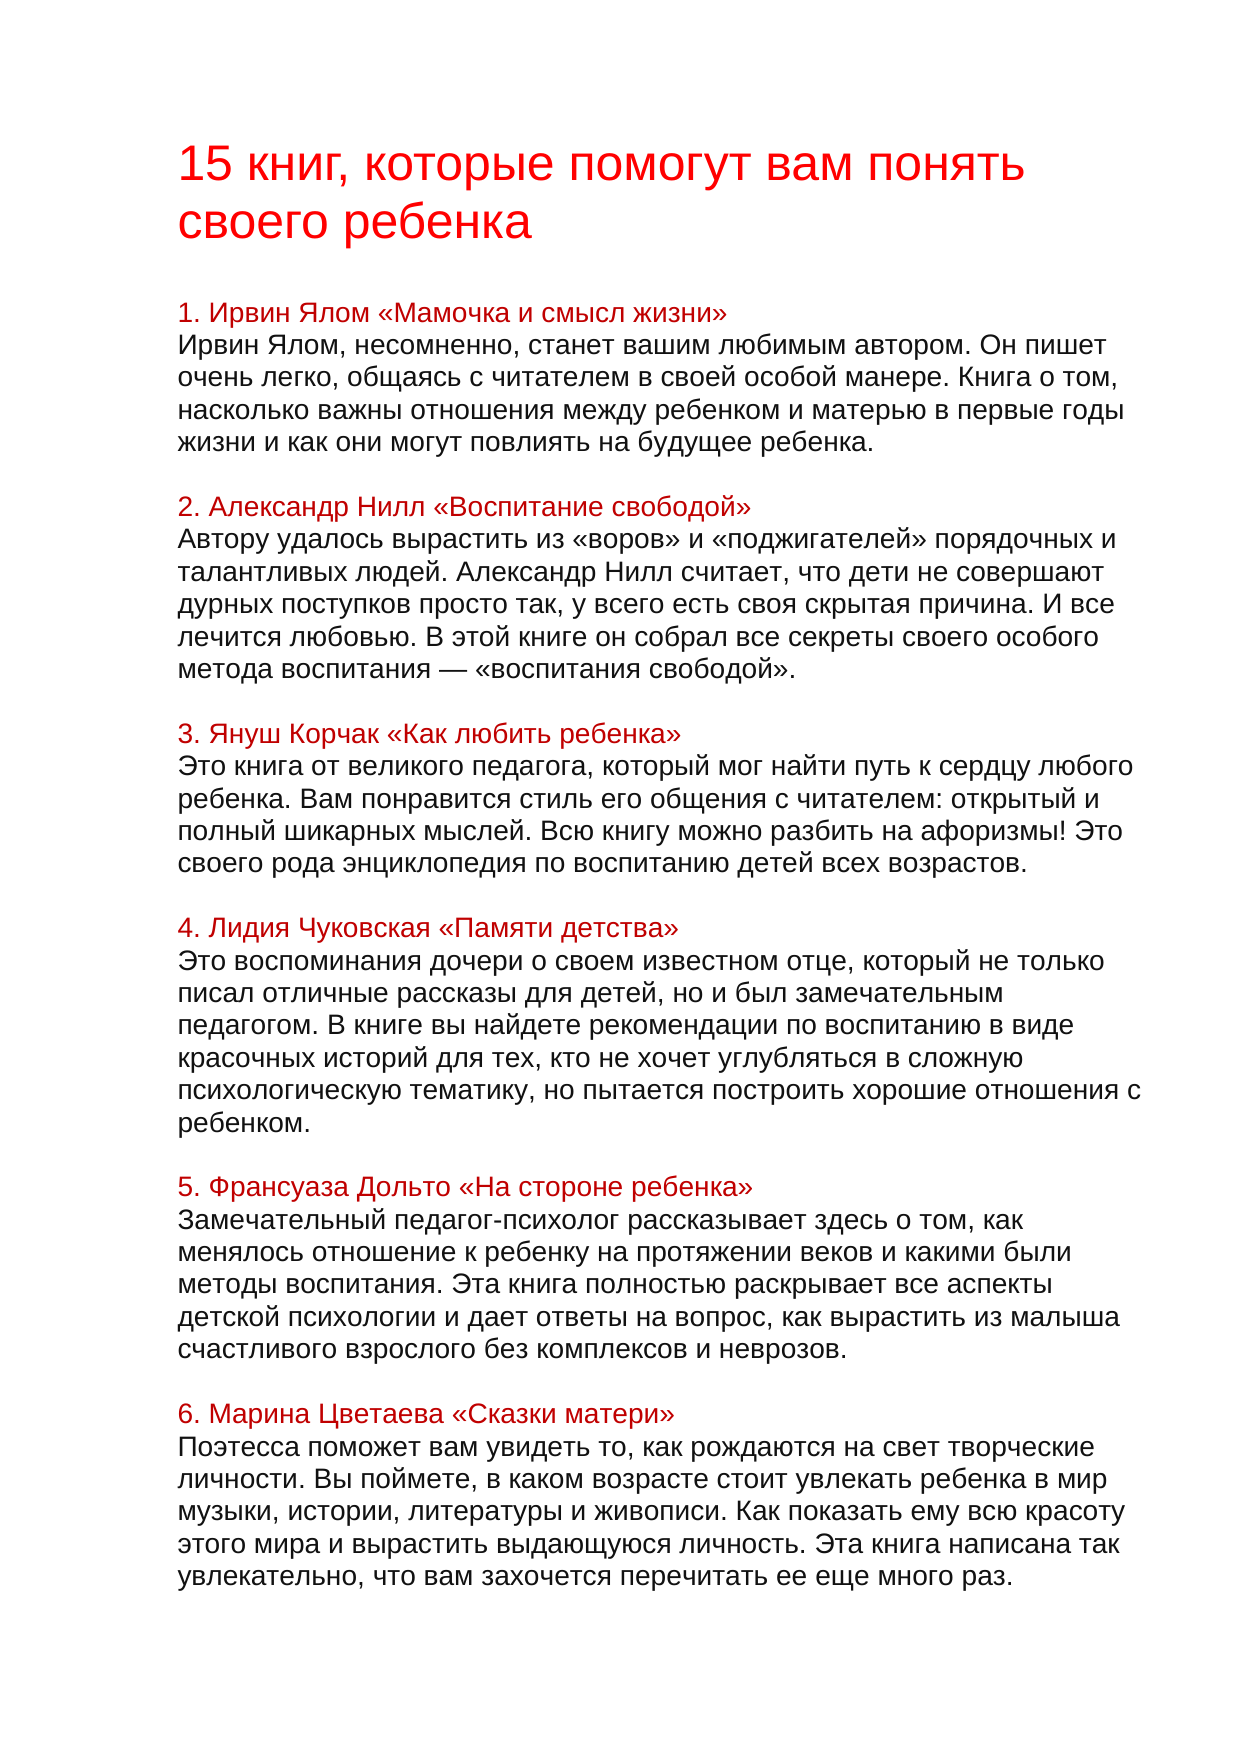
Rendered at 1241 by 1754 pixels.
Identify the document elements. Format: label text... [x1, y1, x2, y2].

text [177, 296, 1152, 1624]
text 15 книг, которые помогут вам понять своего ребенка [177, 134, 1152, 249]
